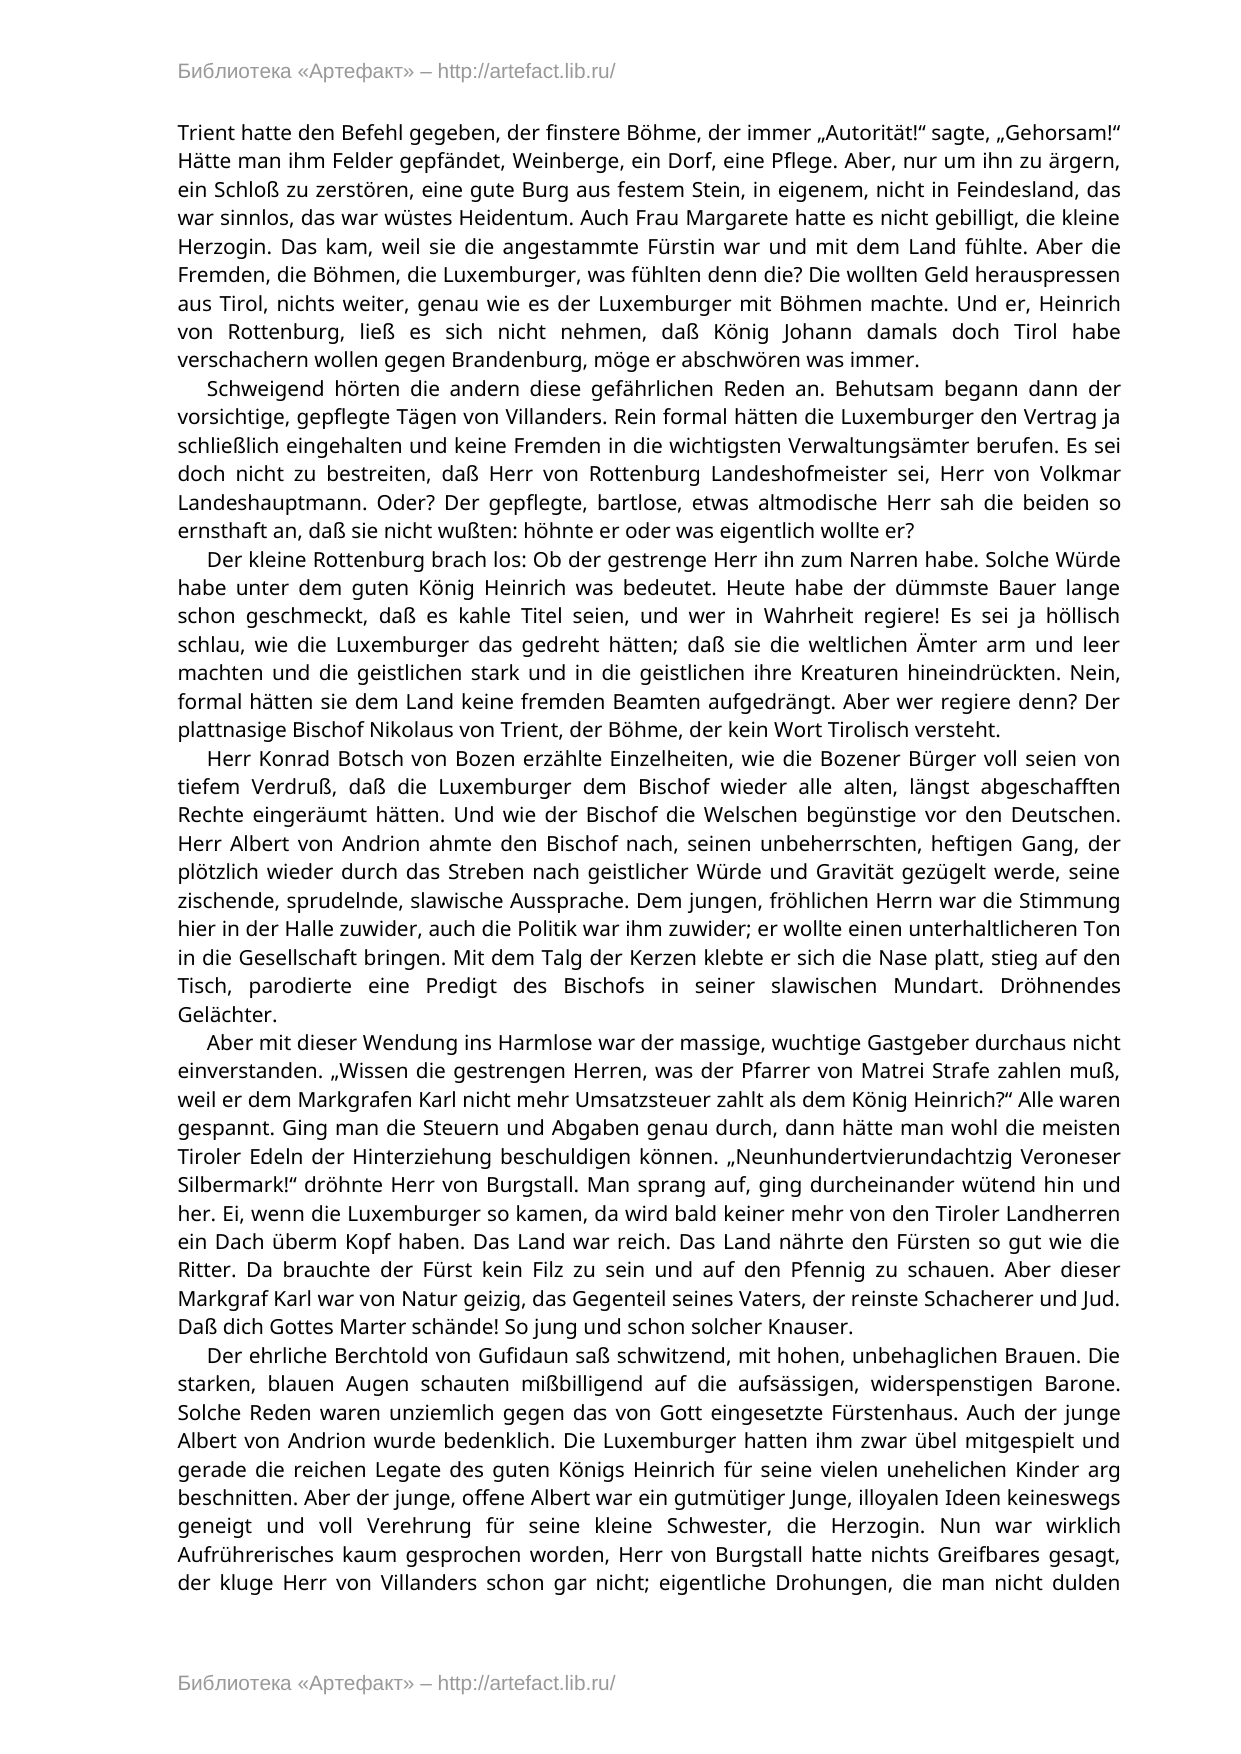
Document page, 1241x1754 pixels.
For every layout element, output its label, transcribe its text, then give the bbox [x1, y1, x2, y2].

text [177, 1341, 1122, 1597]
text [177, 118, 1122, 374]
text Aber mit dieser Wendung ins Harmlose war der massige, wuchtige Gastgeber durchaus nicht einverstanden. „Wissen die gestrengen Herren, was der Pfarrer von Matrei Strafe zahlen muß, weil er dem Markgrafen Karl nicht mehr Umsatzsteuer zahlt als dem König Heinrich?“ Alle waren gespannt. Ging man die Steuern und Abgaben genau durch, dann hätte man wohl die meisten Tiroler Edeln der Hinterziehung beschuldigen können. „Neunhundertvierundachtzig Veroneser Silbermark!“ dröhnte Herr von Burgstall. Man sprang auf, ging durcheinander wütend hin und her. Ei, wenn die Luxemburger so kamen, da wird bald keiner mehr von den Tiroler Landherren ein Dach überm Kopf haben. Das Land war reich. Das Land nährte den Fürsten so gut wie die Ritter. Da brauchte der Fürst kein Filz zu sein und auf den Pfennig zu schauen. Aber dieser Markgraf Karl war von Natur geizig, das Gegenteil seines Vaters, der reinste Schacherer und Jud. Daß dich Gottes Marter schände! So jung und schon solcher Knauser. [177, 1028, 1122, 1341]
text Herr Konrad Botsch von Bozen erzählte Einzelheiten, wie die Bozener Bürger voll seien von tiefem Verdruß, daß die Luxemburger dem Bischof wieder alle alten, längst abgeschafften Rechte eingeräumt hätten. Und wie der Bischof die Welschen begünstige vor den Deutschen. Herr Albert von Andrion ahmte den Bischof nach, seinen unbeherrschten, heftigen Gang, der plötzlich wieder durch das Streben nach geistlicher Würde und Gravität gezügelt werde, seine zischende, sprudelnde, slawische Aussprache. Dem jungen, fröhlichen Herrn war die Stimmung hier in der Halle zuwider, auch die Politik war ihm zuwider; er wollte einen unterhaltlicheren Ton in die Gesellschaft bringen. Mit dem Talg der Kerzen klebte er sich die Nase platt, stieg auf den Tisch, parodierte eine Predigt des Bischofs in seiner slawischen Mundart. Dröhnendes Gelächter. [177, 744, 1122, 1028]
text Schweigend hörten die andern diese gefährlichen Reden an. Behutsam begann dann der vorsichtige, gepflegte Tägen von Villanders. Rein formal hätten die Luxemburger den Vertrag ja schließlich eingehalten und keine Fremden in die wichtigsten Verwaltungsämter berufen. Es sei doch nicht zu bestreiten, daß Herr von Rottenburg Landeshofmeister sei, Herr von Volkmar Landeshauptmann. Oder? Der gepflegte, bartlose, etwas altmodische Herr sah die beiden so ernsthaft an, daß sie nicht wußten: höhnte er oder was eigentlich wollte er? [177, 374, 1122, 545]
text Der kleine Rottenburg brach los: Ob der gestrenge Herr ihn zum Narren habe. Solche Würde habe unter dem guten König Heinrich was bedeutet. Heute habe der dümmste Bauer lange schon geschmeckt, daß es kahle Titel seien, und wer in Wahrheit regiere! Es sei ja höllisch schlau, wie die Luxemburger das gedreht hätten; daß sie die weltlichen Ämter arm und leer machten und die geistlichen stark und in die geistlichen ihre Kreaturen hineindrückten. Nein, formal hätten sie dem Land keine fremden Beamten aufgedrängt. Aber wer regiere denn? Der plattnasige Bischof Nikolaus von Trient, der Böhme, der kein Wort Tirolisch versteht. [177, 545, 1122, 744]
